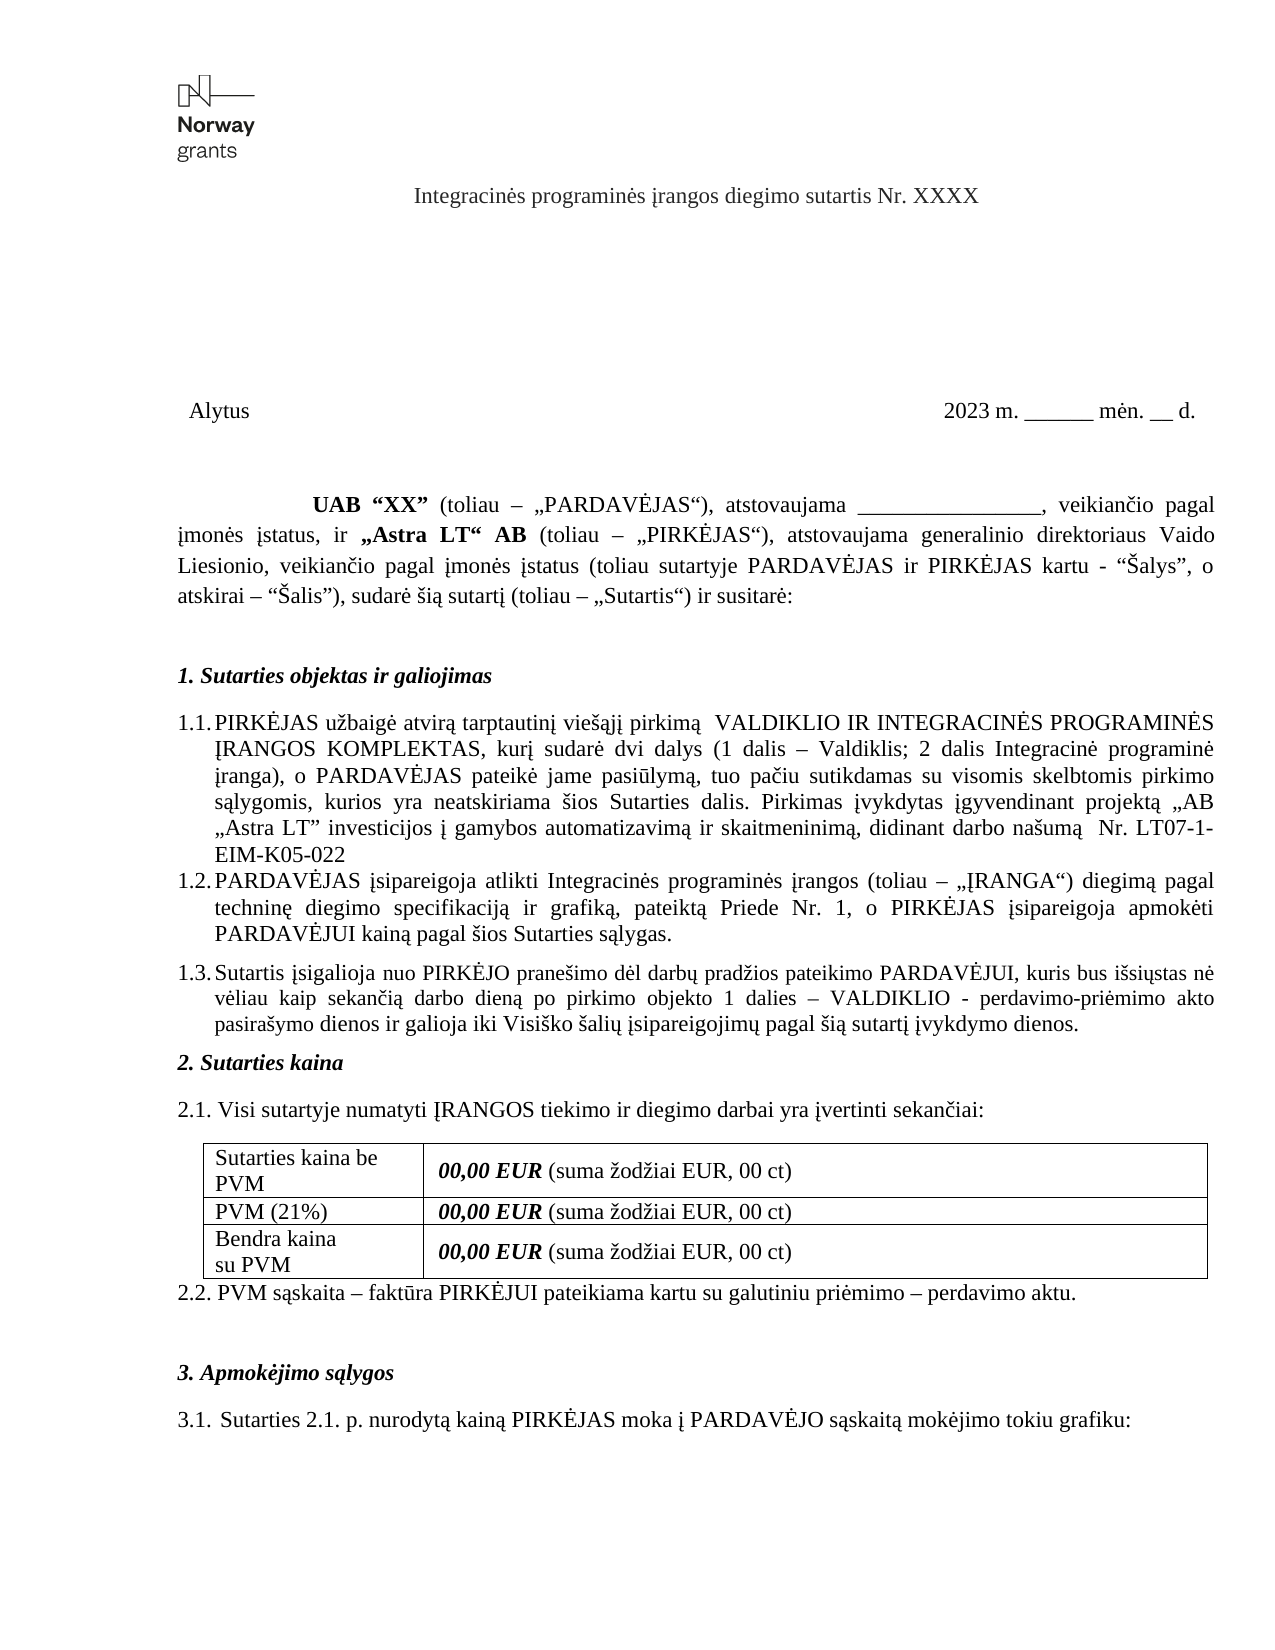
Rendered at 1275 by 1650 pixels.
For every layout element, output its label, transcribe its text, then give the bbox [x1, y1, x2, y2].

table_cell 00,00 EUR (suma žodžiai EUR, 00 ct) [424, 1225, 1207, 1278]
text 2.2. PVM sąskaita – faktūra PIRKĖJUI pateikiama kartu su galutiniu priėmimo – perdavimo aktu. [177, 1279, 1216, 1305]
text 3. Apmokėjimo sąlygos [177, 1359, 1216, 1385]
list Sutartis įsigalioja nuo PIRKĖJO pranešimo dėl darbų pradžios pateikimo PARDAVĖJUI, kuris bus išsiųstas nė vėliau kaip sekančią darbo dieną po pirkimo objekto 1 dalies – VALDIKLIO - perdavimo-priėmimo akto pasirašymo dienos ir galioja iki Visiško šalių įsipareigojimų pagal šią sutartį įvykdymo dienos. [177, 959, 1216, 1037]
table_header 00,00 EUR (suma žodžiai EUR, 00 ct) [424, 1144, 1207, 1197]
table_cell 00,00 EUR (suma žodžiai EUR, 00 ct) [424, 1198, 1207, 1224]
text 2.1. Visi sutartyje numatyti ĮRANGOS tiekimo ir diegimo darbai yra įvertinti sekančiai: [177, 1096, 1216, 1122]
list PIRKĖJAS užbaigė atvirą tarptautinį viešąjį pirkimą VALDIKLIO IR INTEGRACINĖS PROGRAMINĖS ĮRANGOS KOMPLEKTAS, kurį sudarė dvi dalys (1 dalis – Valdiklis; 2 dalis Integracinė programinė įranga), o PARDAVĖJAS pateikė jame pasiūlymą, tuo pačiu sutikdamas su visomis skelbtomis pirkimo sąlygomis, kurios yra neatskiriama šios Sutarties dalis. Pirkimas įvykdytas įgyvendinant projektą „AB „Astra LT” investicijos į gamybos automatizavimą ir skaitmeninimą, didinant darbo našumą Nr. LT07-1-EIM-K05-022 [177, 709, 1216, 867]
table_header 2023 m. ______ mėn. __ d. [690, 398, 1207, 491]
table_cell PVM (21%) [204, 1198, 423, 1224]
text 2. Sutarties kaina [177, 1049, 1216, 1076]
list Sutarties 2.1. p. nurodytą kainą PIRKĖJAS moka į PARDAVĖJO sąskaitą mokėjimo tokiu grafiku: [177, 1406, 1216, 1432]
text UAB “XX” (toliau – „PARDAVĖJAS“), atstovaujama ________________, veikiančio pagal įmonės įstatus, ir „Astra LT“ AB (toliau – „PIRKĖJAS“), atstovaujama generalinio direktoriaus Vaido Liesionio, veikiančio pagal įmonės įstatus (toliau sutartyje PARDAVĖJAS ir PIRKĖJAS kartu - “Šalys”, o atskirai – “Šalis”), sudarė šią sutartį (toliau – „Sutartis“) ir susitarė: [177, 491, 1216, 608]
picture [177, 75, 255, 162]
table_header Alytus [177, 398, 690, 491]
table_header Sutarties kaina be PVM [204, 1144, 423, 1197]
text 1. Sutarties objektas ir galiojimas [177, 662, 1216, 688]
title Integracinės programinės įrangos diegimo sutartis Nr. XXXX [177, 182, 1216, 209]
list PARDAVĖJAS įsipareigoja atlikti Integracinės programinės įrangos (toliau – „ĮRANGA“) diegimą pagal techninę diegimo specifikaciją ir grafiką, pateiktą Priede Nr. 1, o PIRKĖJAS įsipareigoja apmokėti PARDAVĖJUI kainą pagal šios Sutarties sąlygas. [177, 867, 1216, 946]
table_cell Bendra kaina su PVM [204, 1225, 423, 1278]
